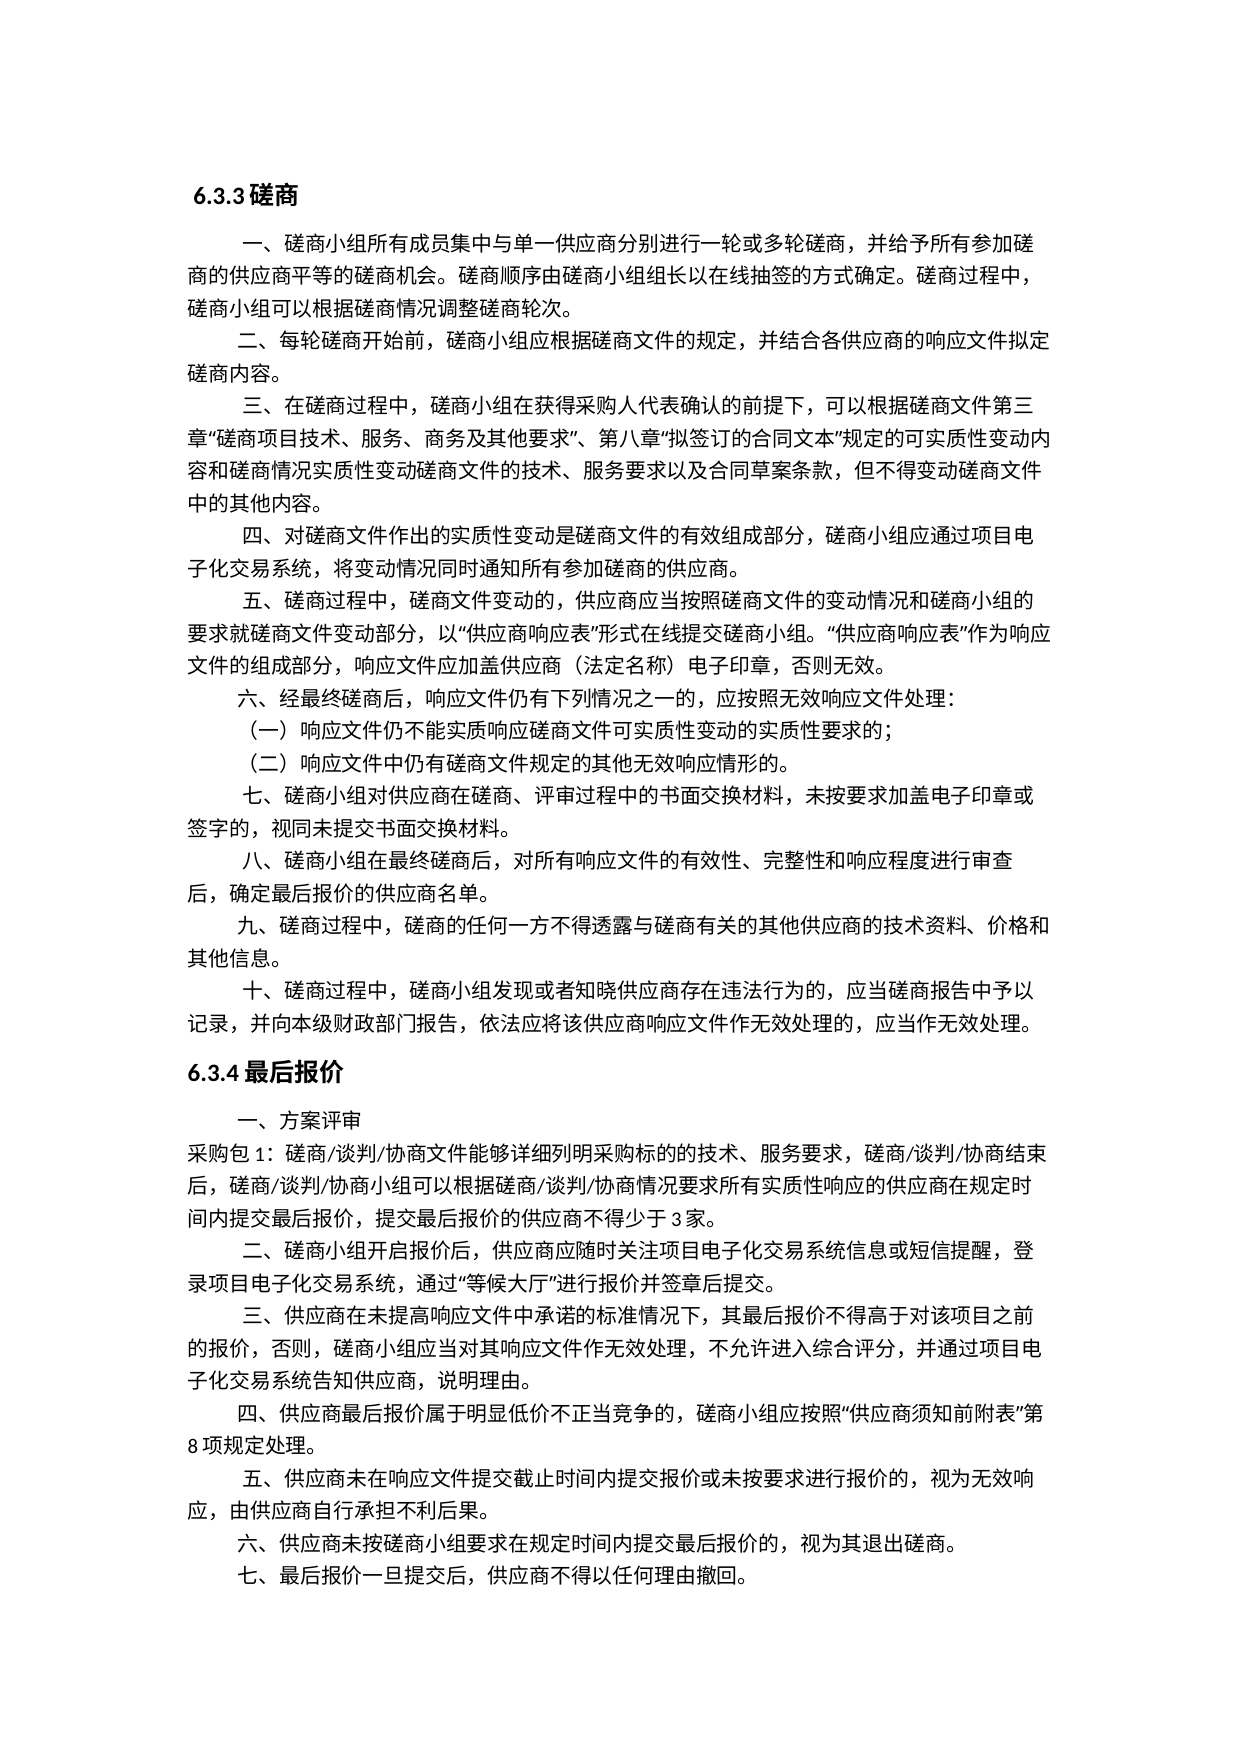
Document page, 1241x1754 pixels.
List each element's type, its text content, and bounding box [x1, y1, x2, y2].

text 六、供应商未按磋商小组要求在规定时间内提交最后报价的，视为其退出磋商。 [187, 1527, 1053, 1559]
text 二、每轮磋商开始前，磋商小组应根据磋商文件的规定，并结合各供应商的响应文件拟定磋商内容。 [187, 324, 1053, 389]
text 八、磋商小组在最终磋商后，对所有响应文件的有效性、完整性和响应程度进行审查后，确定最后报价的供应商名单。 [187, 844, 1053, 909]
text （二）响应文件中仍有磋商文件规定的其他无效响应情形的。 [187, 747, 1053, 779]
text 二、磋商小组开启报价后，供应商应随时关注项目电子化交易系统信息或短信提醒，登录项目电子化交易系统，通过“等候大厅”进行报价并签章后提交。 [187, 1234, 1053, 1299]
text 一、磋商小组所有成员集中与单一供应商分别进行一轮或多轮磋商，并给予所有参加磋商的供应商平等的磋商机会。磋商顺序由磋商小组组长以在线抽签的方式确定。磋商过程中，磋商小组可以根据磋商情况调整磋商轮次。 [187, 227, 1053, 324]
text （一）响应文件仍不能实质响应磋商文件可实质性变动的实质性要求的； [187, 714, 1053, 747]
text 五、供应商未在响应文件提交截止时间内提交报价或未按要求进行报价的，视为无效响应，由供应商自行承担不利后果。 [187, 1462, 1053, 1527]
text 三、供应商在未提高响应文件中承诺的标准情况下，其最后报价不得高于对该项目之前的报价，否则，磋商小组应当对其响应文件作无效处理，不允许进入综合评分，并通过项目电子化交易系统告知供应商，说明理由。 [187, 1299, 1053, 1397]
text 6.3.4最后报价 [187, 1039, 1053, 1104]
text 6.3.3磋商 [187, 162, 1053, 227]
text 七、最后报价一旦提交后，供应商不得以任何理由撤回。 [187, 1559, 1053, 1592]
text 九、磋商过程中，磋商的任何一方不得透露与磋商有关的其他供应商的技术资料、价格和其他信息。 [187, 909, 1053, 974]
text 四、对磋商文件作出的实质性变动是磋商文件的有效组成部分，磋商小组应通过项目电子化交易系统，将变动情况同时通知所有参加磋商的供应商。 [187, 519, 1053, 584]
text 采购包1：磋商/谈判/协商文件能够详细列明采购标的的技术、服务要求，磋商/谈判/协商结束后，磋商/谈判/协商小组可以根据磋商/谈判/协商情况要求所有实质性响应的供应商在规定时间内提交最后报价，提交最后报价的供应商不得少于3家。 [187, 1137, 1053, 1234]
text 一、方案评审 [187, 1104, 1053, 1137]
text 六、经最终磋商后，响应文件仍有下列情况之一的，应按照无效响应文件处理： [187, 682, 1053, 714]
text 七、磋商小组对供应商在磋商、评审过程中的书面交换材料，未按要求加盖电子印章或签字的，视同未提交书面交换材料。 [187, 779, 1053, 844]
text 五、磋商过程中，磋商文件变动的，供应商应当按照磋商文件的变动情况和磋商小组的要求就磋商文件变动部分，以“供应商响应表”形式在线提交磋商小组。“供应商响应表”作为响应文件的组成部分，响应文件应加盖供应商（法定名称）电子印章，否则无效。 [187, 584, 1053, 682]
text 三、在磋商过程中，磋商小组在获得采购人代表确认的前提下，可以根据磋商文件第三章“磋商项目技术、服务、商务及其他要求”、第八章“拟签订的合同文本”规定的可实质性变动内容和磋商情况实质性变动磋商文件的技术、服务要求以及合同草案条款，但不得变动磋商文件中的其他内容。 [187, 389, 1053, 519]
text 四、供应商最后报价属于明显低价不正当竞争的，磋商小组应按照“供应商须知前附表”第8项规定处理。 [187, 1397, 1053, 1462]
text 十、磋商过程中，磋商小组发现或者知晓供应商存在违法行为的，应当磋商报告中予以记录，并向本级财政部门报告，依法应将该供应商响应文件作无效处理的，应当作无效处理。 [187, 974, 1053, 1039]
